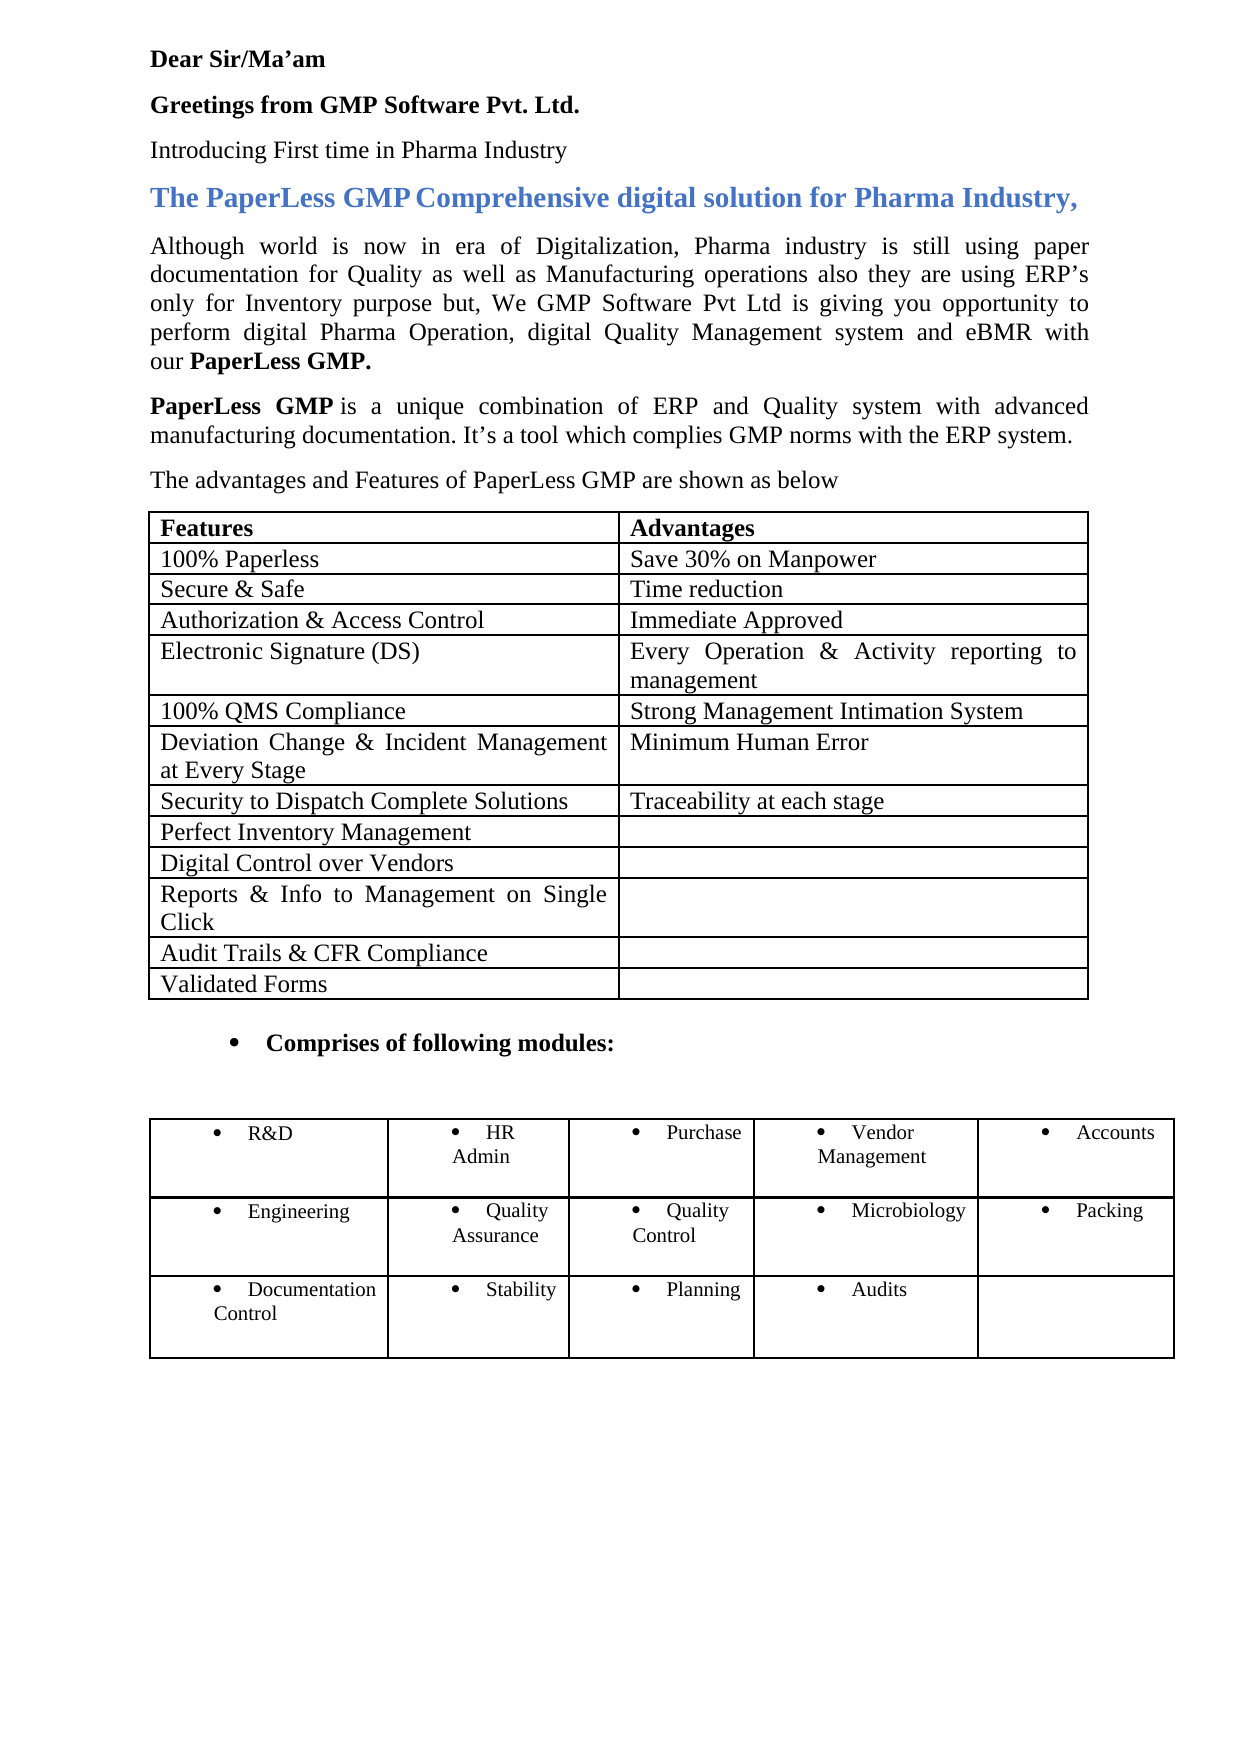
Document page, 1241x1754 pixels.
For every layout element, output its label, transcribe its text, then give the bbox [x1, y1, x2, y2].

table_cell Reports & Info to Management on Single Click [150, 879, 618, 936]
table_cell Minimum Human Error [620, 727, 1087, 784]
table_cell  Microbiology [755, 1199, 977, 1274]
table_cell Electronic Signature (DS) [150, 636, 618, 694]
table_cell Immediate Approved [620, 605, 1087, 634]
table_header  Vendor Management [755, 1120, 977, 1196]
table_header  Accounts [979, 1120, 1173, 1196]
text PaperLess GMP is a unique combination of ERP and Quality system with advanced manufacturing documentation. It’s a tool which complies GMP norms with the ERP system. [150, 391, 1090, 449]
text Introducing First time in Pharma Industry [150, 135, 1090, 164]
table_cell  Audits [755, 1277, 977, 1357]
table_cell  Packing [979, 1199, 1173, 1274]
table_cell  Planning [570, 1277, 753, 1357]
table_header  R&D [151, 1120, 387, 1196]
table_cell [620, 879, 1087, 936]
table_cell  Engineering [151, 1199, 387, 1274]
table_cell 100% QMS Compliance [150, 696, 618, 724]
table_cell Validated Forms [150, 969, 618, 998]
table_cell [620, 848, 1087, 877]
table_header  HR Admin [389, 1120, 568, 1196]
table_cell Audit Trails & CFR Compliance [150, 938, 618, 967]
text The advantages and Features of PaperLess GMP are shown as below [150, 465, 1090, 494]
text Although world is now in era of Digitalization, Pharma industry is still using paper documentation for Quality as well as Manufacturing operations also they are using ERP’s only for Inventory purpose but, We GMP Software Pvt Ltd is giving you opportunity to perform digital Pharma Operation, digital Quality Management system and eBMR with our PaperLess GMP. [150, 231, 1090, 374]
text Dear Sir/Ma’am [150, 44, 1090, 73]
table_cell Authorization & Access Control [150, 605, 618, 634]
table_cell  Quality Assurance [389, 1199, 568, 1274]
table_cell Security to Dispatch Complete Solutions [150, 786, 618, 815]
table_cell Traceability at each stage [620, 786, 1087, 815]
table_cell  Quality Control [570, 1199, 753, 1274]
table_header Features [150, 513, 618, 542]
table_cell  Documentation Control [151, 1277, 387, 1357]
text The PaperLess GMP Comprehensive digital solution for Pharma Industry, [150, 181, 1090, 214]
table_cell [620, 817, 1087, 846]
table_cell [620, 938, 1087, 967]
table_cell Digital Control over Vendors [150, 848, 618, 877]
table_cell Secure & Safe [150, 575, 618, 603]
table_header Advantages [620, 513, 1087, 542]
table_cell Time reduction [620, 575, 1087, 603]
table_cell [979, 1277, 1173, 1357]
table_cell  Stability [389, 1277, 568, 1357]
table_cell Strong Management Intimation System [620, 696, 1087, 724]
table_header  Purchase [570, 1120, 753, 1196]
text  Comprises of following modules: [230, 1028, 1090, 1057]
table_cell 100% Paperless [150, 544, 618, 572]
table_cell Perfect Inventory Management [150, 817, 618, 846]
table_cell Save 30% on Manpower [620, 544, 1087, 572]
table_cell Every Operation & Activity reporting to management [620, 636, 1087, 694]
text Greetings from GMP Software Pvt. Ltd. [150, 90, 1090, 118]
table_cell [620, 969, 1087, 998]
table_cell Deviation Change & Incident Management at Every Stage [150, 727, 618, 784]
